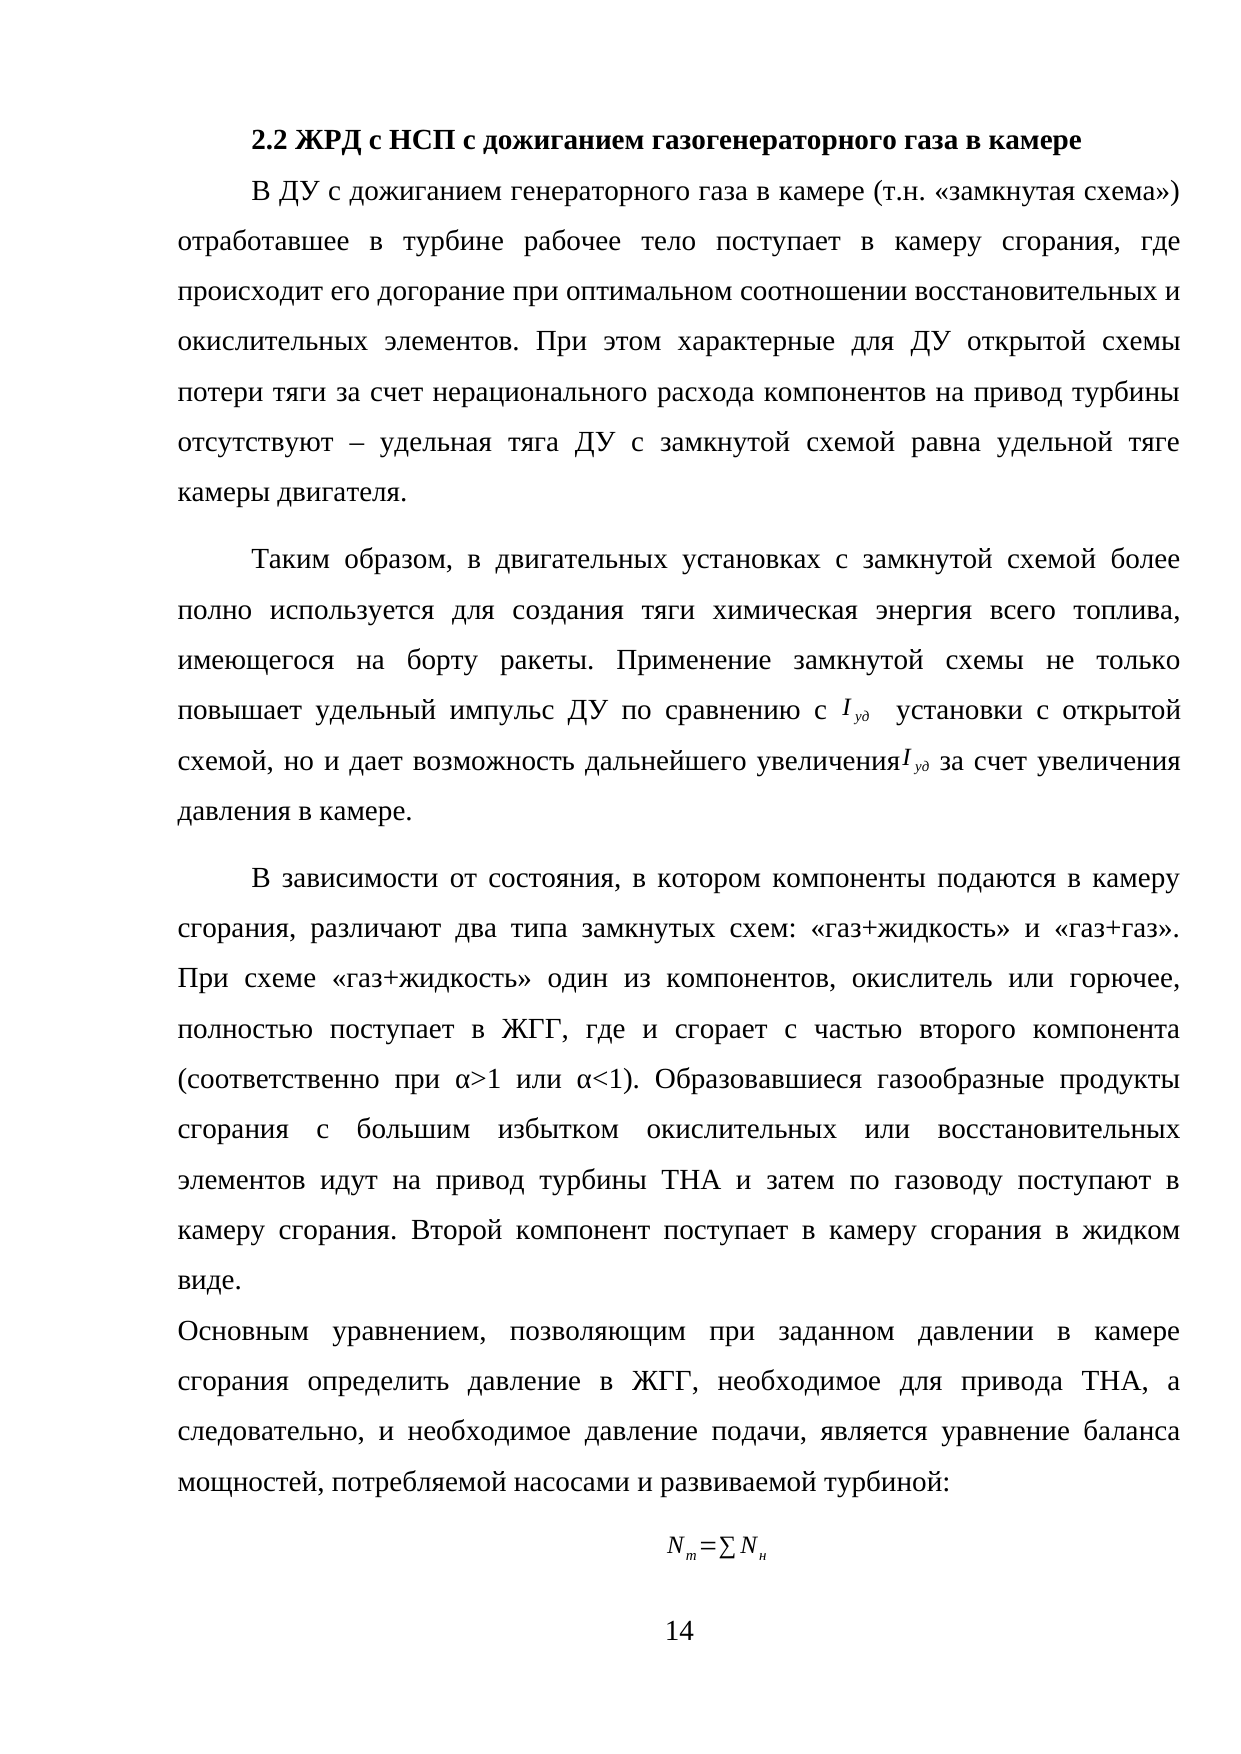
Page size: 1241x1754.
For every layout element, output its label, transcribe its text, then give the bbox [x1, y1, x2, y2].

subtitle 2.2 ЖРД с НСП с дожиганием газогенераторного газа в камере [177, 122, 1181, 156]
text В зависимости от состояния, в котором компоненты подаются в камеру сгорания, различают два типа замкнутых схем: «газ+жидкость» и «газ+газ». При схеме «газ+жидкость» один из компонентов, окислитель или горючее, полностью поступает в ЖГГ, где и сгорает с частью второго компонента (соответственно при α>1 или α<1). Образовавшиеся газообразные продукты сгорания с большим избытком окислительных или восстановительных элементов идут на привод турбины ТНА и затем по газоводу поступают в камеру сгорания. Второй компонент поступает в камеру сгорания в жидком виде. Основным уравнением, позволяющим при заданном давлении в камере сгорания определить давление в ЖГГ, необходимое для привода ТНА, а следовательно, и необходимое давление подачи, является уравнение баланса мощностей, потребляемой насосами и развиваемой турбиной: [177, 860, 1181, 1497]
text В ДУ с дожиганием генераторного газа в камере (т.н. «замкнутая схема») отработавшее в турбине рабочее тело поступает в камеру сгорания, где происходит его догорание при оптимальном соотношении восстановительных и окислительных элементов. При этом характерные для ДУ открытой схемы потери тяги за счет нерационального расхода компонентов на привод турбины отсутствуют – удельная тяга ДУ с замкнутой схемой равна удельной тяге камеры двигателя. [177, 173, 1181, 508]
text Таким образом, в двигательных установках с замкнутой схемой более полно используется для создания тяги химическая энергия всего топлива, имеющегося на борту ракеты. Применение замкнутой схемы не только повышает удельный импульс ДУ по сравнению с установки с открытой схемой, но и дает возможность дальнейшего увеличения за счет увеличения давления в камере. [177, 541, 1181, 827]
